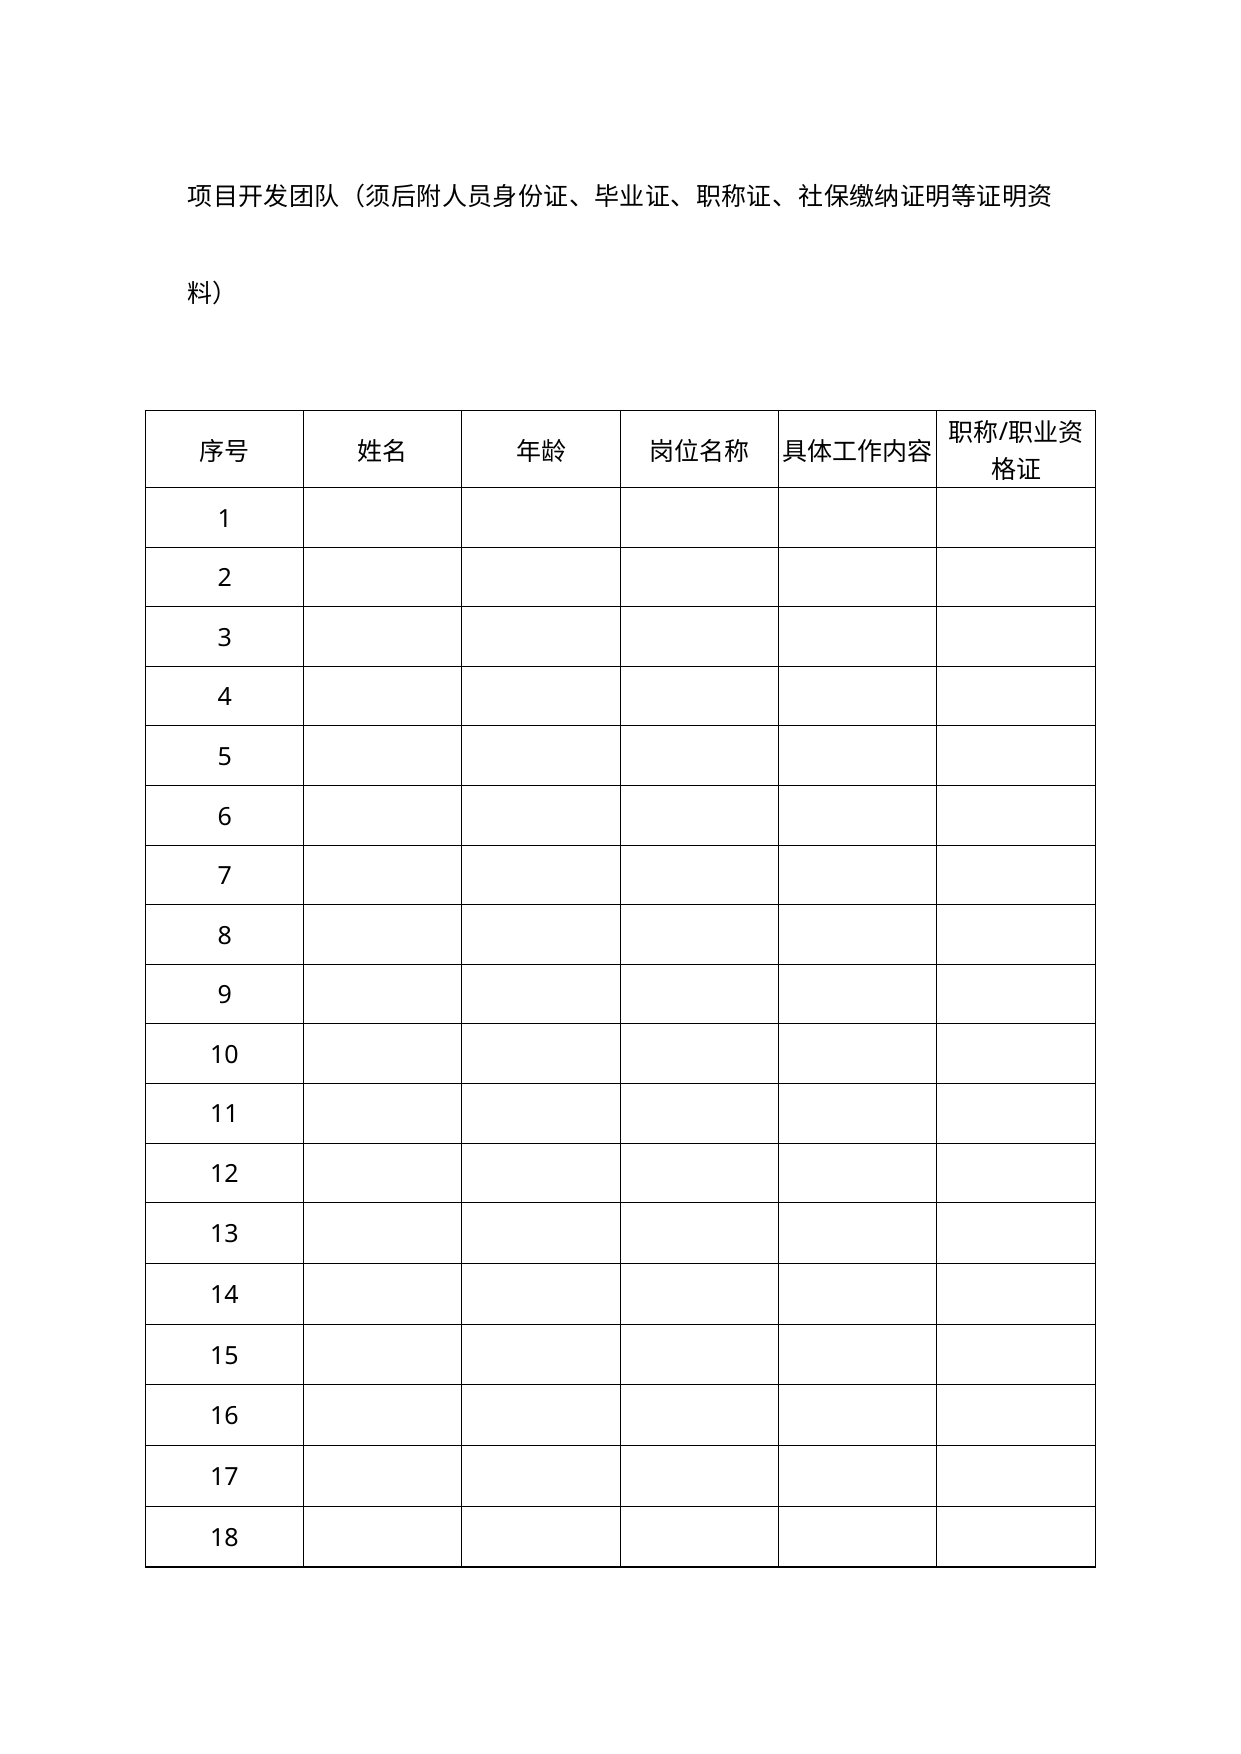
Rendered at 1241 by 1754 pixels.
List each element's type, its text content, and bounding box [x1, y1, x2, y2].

table_cell [621, 1084, 778, 1142]
table_cell [304, 607, 461, 666]
table_cell 3 [146, 607, 303, 666]
table_cell [779, 1024, 936, 1083]
table_cell [937, 905, 1095, 964]
table_cell [304, 1144, 461, 1202]
table_cell [937, 1325, 1095, 1384]
text 项目开发团队（须后附人员身份证、毕业证、职称证、社保缴纳证明等证明资料） [187, 162, 1053, 324]
table_cell [304, 1084, 461, 1142]
table_cell [462, 1507, 620, 1566]
table_cell 16 [146, 1385, 303, 1445]
table_cell [779, 1385, 936, 1445]
table_cell [304, 846, 461, 904]
table_cell [304, 905, 461, 964]
table_cell [462, 905, 620, 964]
table_cell [779, 726, 936, 785]
table_cell [304, 548, 461, 606]
table_cell [779, 1325, 936, 1384]
table_cell [462, 667, 620, 725]
table_cell [462, 846, 620, 904]
table_cell [937, 1385, 1095, 1445]
table_cell [462, 1325, 620, 1384]
table_cell 8 [146, 905, 303, 964]
table_cell [937, 1084, 1095, 1142]
table_cell [937, 1264, 1095, 1323]
table_cell [462, 1144, 620, 1202]
table_cell [304, 965, 461, 1023]
table_cell 13 [146, 1203, 303, 1263]
table_cell [621, 1203, 778, 1263]
table_cell [621, 846, 778, 904]
table_cell 11 [146, 1084, 303, 1142]
table_cell [304, 1325, 461, 1384]
table_header 具体工作内容 [779, 411, 936, 487]
table_cell [621, 667, 778, 725]
table_cell [937, 1024, 1095, 1083]
table_cell [937, 1144, 1095, 1202]
table_cell 17 [146, 1446, 303, 1506]
table_cell [304, 1203, 461, 1263]
table_cell [621, 1507, 778, 1566]
table_cell [621, 1325, 778, 1384]
table_cell [621, 1024, 778, 1083]
table_cell 1 [146, 488, 303, 547]
table_cell [462, 488, 620, 547]
table_cell [462, 548, 620, 606]
table_cell [937, 965, 1095, 1023]
table_cell 4 [146, 667, 303, 725]
table_cell [462, 1084, 620, 1142]
table_cell [621, 726, 778, 785]
table_cell [304, 1507, 461, 1566]
table_cell [462, 1203, 620, 1263]
table_header 年龄 [462, 411, 620, 487]
table_cell [779, 846, 936, 904]
table_cell [937, 667, 1095, 725]
table_cell [937, 726, 1095, 785]
table_cell 18 [146, 1507, 303, 1566]
table_cell [779, 488, 936, 547]
table_cell [304, 1385, 461, 1445]
table_cell [621, 488, 778, 547]
table_cell [779, 905, 936, 964]
table_cell [462, 965, 620, 1023]
table_cell [937, 1446, 1095, 1506]
table_cell [462, 1446, 620, 1506]
table_cell 6 [146, 786, 303, 844]
table_cell [621, 1446, 778, 1506]
table_cell [462, 1264, 620, 1323]
table_cell [621, 786, 778, 844]
table_cell 9 [146, 965, 303, 1023]
table_header 职称/职业资格证 [937, 411, 1095, 487]
table_cell [621, 548, 778, 606]
table_cell [779, 786, 936, 844]
table_cell [779, 1203, 936, 1263]
table_cell [779, 548, 936, 606]
table_cell [937, 1507, 1095, 1566]
table_cell [937, 1203, 1095, 1263]
table_cell [779, 607, 936, 666]
table_cell [937, 846, 1095, 904]
table_cell [779, 1264, 936, 1323]
table_cell 14 [146, 1264, 303, 1323]
table_cell [779, 1084, 936, 1142]
table_cell [304, 1264, 461, 1323]
table_cell [937, 786, 1095, 844]
table_cell [621, 1264, 778, 1323]
table_cell [304, 1024, 461, 1083]
table_cell [779, 667, 936, 725]
table_cell 2 [146, 548, 303, 606]
table_cell 5 [146, 726, 303, 785]
table_cell [621, 965, 778, 1023]
table_cell [304, 786, 461, 844]
table_header 岗位名称 [621, 411, 778, 487]
table_cell [462, 1024, 620, 1083]
table_cell [304, 667, 461, 725]
table_cell [779, 1144, 936, 1202]
table_cell [304, 488, 461, 547]
table_cell [779, 1446, 936, 1506]
table_cell [779, 1507, 936, 1566]
table_cell [462, 607, 620, 666]
table_cell 10 [146, 1024, 303, 1083]
table_cell [779, 965, 936, 1023]
table_cell [621, 607, 778, 666]
table_cell [937, 607, 1095, 666]
table_cell 15 [146, 1325, 303, 1384]
table_cell [621, 905, 778, 964]
table_cell [304, 726, 461, 785]
table_header 序号 [146, 411, 303, 487]
table_cell [304, 1446, 461, 1506]
table_cell [937, 548, 1095, 606]
table_cell [937, 488, 1095, 547]
table_cell [462, 1385, 620, 1445]
table_cell [462, 726, 620, 785]
table_cell [621, 1385, 778, 1445]
table_cell 7 [146, 846, 303, 904]
table_cell 12 [146, 1144, 303, 1202]
table_header 姓名 [304, 411, 461, 487]
table_cell [462, 786, 620, 844]
table_cell [621, 1144, 778, 1202]
